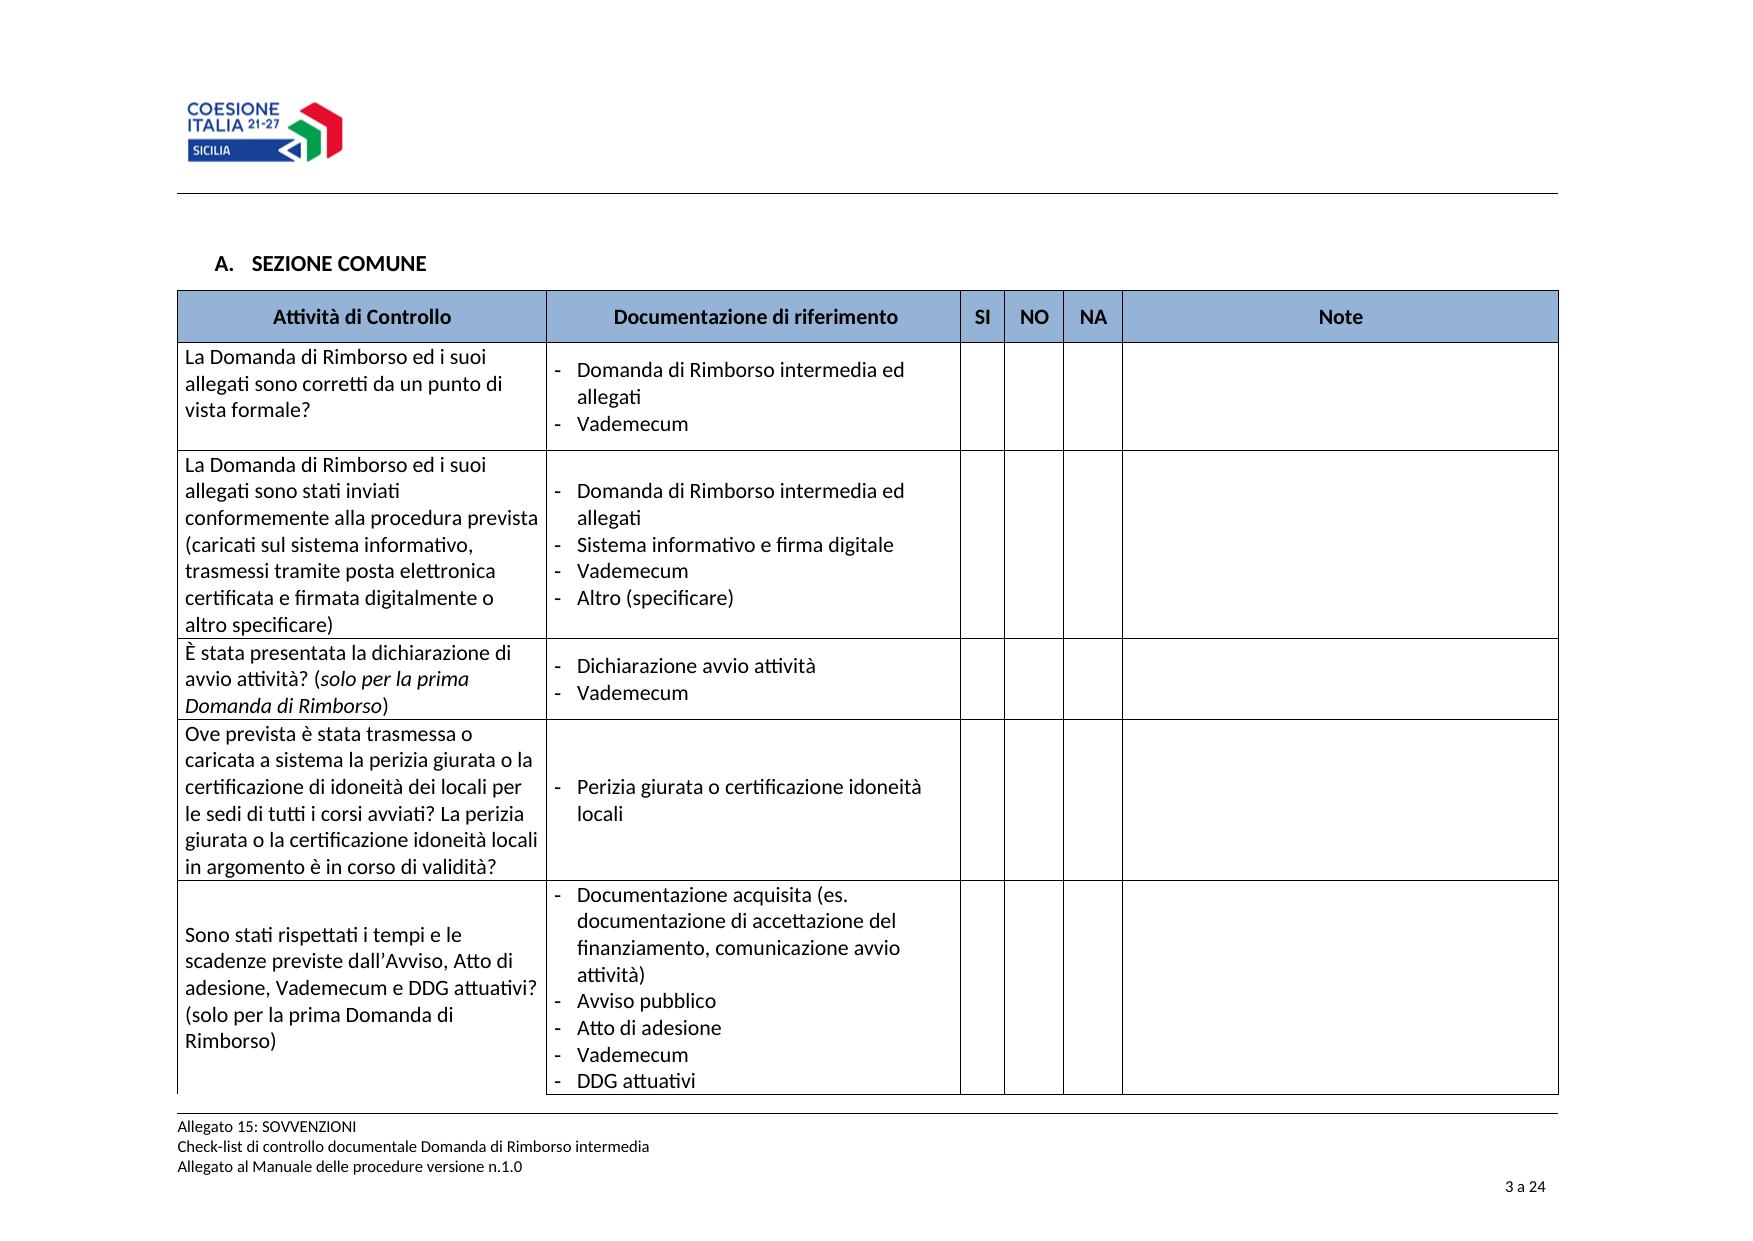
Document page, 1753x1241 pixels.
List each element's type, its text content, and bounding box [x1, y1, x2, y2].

table_cell [961, 881, 1004, 1094]
table_cell [1123, 639, 1558, 719]
table_cell Domanda di Rimborso intermedia ed allegati Sistema informativo e firma digitale Vademecum Altro (specificare) [547, 451, 960, 638]
table_header NO [1005, 291, 1063, 342]
picture [177, 73, 382, 192]
table_header Note [1123, 291, 1558, 342]
table_cell [961, 343, 1004, 450]
table_cell Documentazione acquisita (es. documentazione di accettazione del finanziamento, comunicazione avvio attività) Avviso pubblico Atto di adesione Vademecum DDG attuativi [547, 881, 960, 1094]
table_cell [1064, 451, 1122, 638]
table_cell La Domanda di Rimborso ed i suoi allegati sono stati inviati conformemente alla procedura prevista (caricati sul sistema informativo, trasmessi tramite posta elettronica certificata e firmata digitalmente o altro specificare) [178, 451, 546, 638]
table_cell [961, 451, 1004, 638]
table_cell La Domanda di Rimborso ed i suoi allegati sono corretti da un punto di vista formale? [178, 343, 546, 450]
table_cell Dichiarazione avvio attività Vademecum [547, 639, 960, 719]
table_cell [1123, 720, 1558, 880]
table_cell [1123, 451, 1558, 638]
table_cell [1005, 451, 1063, 638]
table_cell Domanda di Rimborso intermedia ed allegati Vademecum [547, 343, 960, 450]
table_cell Sono stati rispettati i tempi e le scadenze previste dall’Avviso, Atto di adesione, Vademecum e DDG attuativi? (solo per la prima Domanda di Rimborso) [178, 881, 546, 1094]
table_cell [1064, 881, 1122, 1094]
table_header Documentazione di riferimento [547, 291, 960, 342]
table_cell È stata presentata la dichiarazione di avvio attività? (solo per la prima Domanda di Rimborso) [178, 639, 546, 719]
table_header SI [961, 291, 1004, 342]
table_cell [961, 639, 1004, 719]
table_cell [1064, 720, 1122, 880]
table_cell [1123, 343, 1558, 450]
table_cell [1005, 881, 1063, 1094]
list SEZIONE COMUNE [214, 249, 1558, 277]
table_cell [961, 720, 1004, 880]
table_cell [1005, 720, 1063, 880]
table_cell Perizia giurata o certificazione idoneità locali [547, 720, 960, 880]
table_header NA [1064, 291, 1122, 342]
table_cell [1005, 639, 1063, 719]
table_header Attività di Controllo [178, 291, 546, 342]
table_cell [1064, 639, 1122, 719]
table_cell [1005, 343, 1063, 450]
table_cell Ove prevista è stata trasmessa o caricata a sistema la perizia giurata o la certificazione di idoneità dei locali per le sedi di tutti i corsi avviati? La perizia giurata o la certificazione idoneità locali in argomento è in corso di validità? [178, 720, 546, 880]
table_cell [1064, 343, 1122, 450]
table_cell [1123, 881, 1558, 1094]
